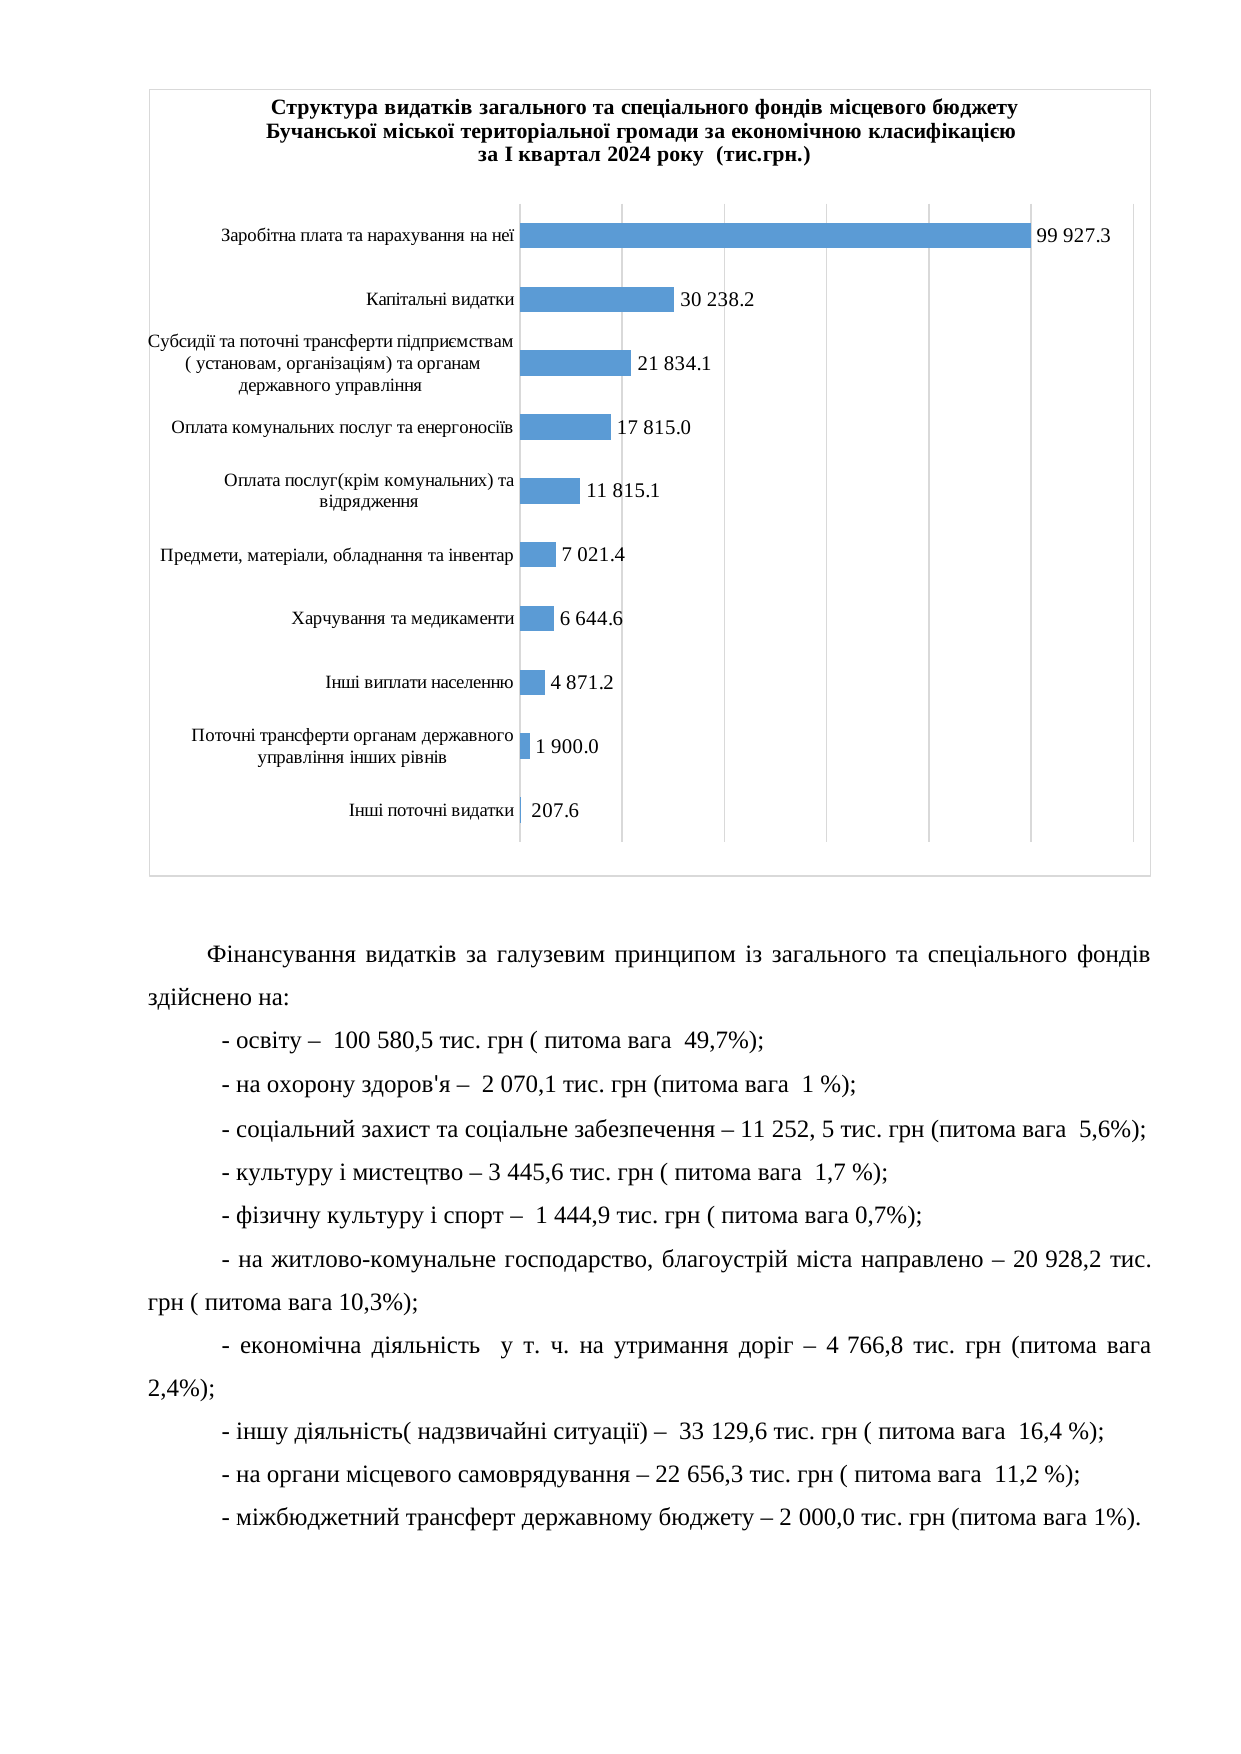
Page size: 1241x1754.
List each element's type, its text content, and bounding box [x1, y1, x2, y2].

text - культуру і мистецтво – 3 445,6 тис. грн ( питома вага 1,7 %); [148, 1157, 1152, 1186]
text - іншу діяльність( надзвичайні ситуації) – 33 129,6 тис. грн ( питома вага 16,4 %); [148, 1416, 1152, 1445]
text - фізичну культуру і спорт – 1 444,9 тис. грн ( питома вага 0,7%); [148, 1201, 1152, 1229]
text - на органи місцевого самоврядування – 22 656,3 тис. грн ( питома вага 11,2 %); [148, 1459, 1152, 1488]
text - міжбюджетний трансферт державному бюджету – 2 000,0 тис. грн (питома вага 1%). [148, 1502, 1152, 1531]
text - на житлово-комунальне господарство, благоустрій міста направлено – 20 928,2 тис. грн ( питома вага 10,3%); [148, 1244, 1152, 1316]
text Фінансування видатків за галузевим принципом із загального та спеціального фондів здійснено на: [148, 939, 1152, 1011]
text - економічна діяльність у т. ч. на утримання доріг – 4 766,8 тис. грн (питома вага 2,4%); [148, 1330, 1152, 1402]
text - на охорону здоров'я – 2 070,1 тис. грн (питома вага 1 %); [148, 1069, 1152, 1099]
text - соціальний захист та соціальне забезпечення – 11 252, 5 тис. грн (питома вага 5,6%); [148, 1114, 1152, 1143]
text - освіту – 100 580,5 тис. грн ( питома вага 49,7%); [148, 1026, 1152, 1054]
